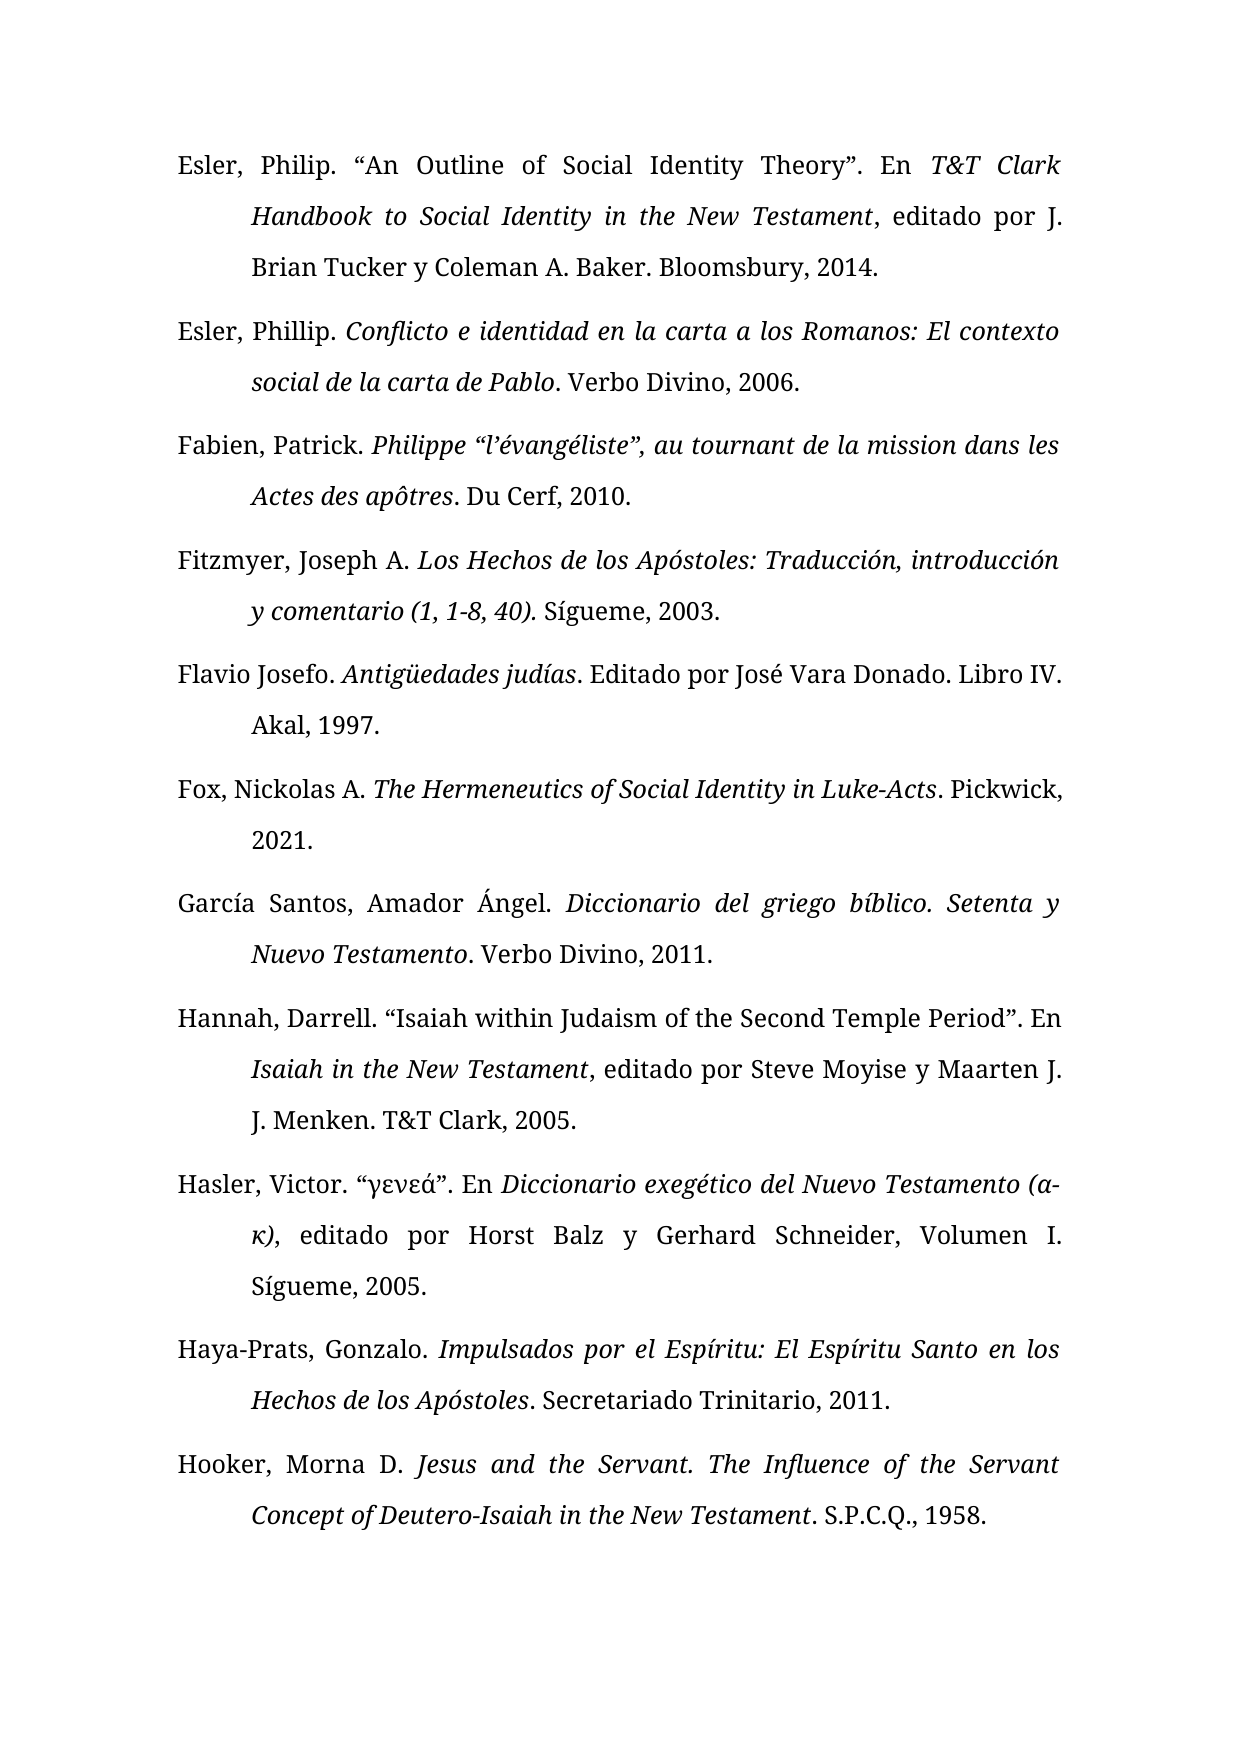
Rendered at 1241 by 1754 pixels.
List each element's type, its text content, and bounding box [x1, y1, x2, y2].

text Fabien, Patrick. Philippe “l’évangéliste”, au tournant de la mission dans les Actes des apôtres. Du Cerf, 2010. [177, 428, 1063, 513]
text Hannah, Darrell. “Isaiah within Judaism of the Second Temple Period”. En Isaiah in the New Testament, editado por Steve Moyise y Maarten J. J. Menken. T&T Clark, 2005. [177, 1001, 1063, 1137]
text Fitzmyer, Joseph A. Los Hechos de los Apóstoles: Traducción, introducción y comentario (1, 1-8, 40). Sígueme, 2003. [177, 542, 1063, 627]
text Esler, Philip. “An Outline of Social Identity Theory”. En T&T Clark Handbook to Social Identity in the New Testament, editado por J. Brian Tucker y Coleman A. Baker. Bloomsbury, 2014. [177, 148, 1063, 284]
text Hasler, Victor. “γενεά”. En Diccionario exegético del Nuevo Testamento (α-κ), editado por Horst Balz y Gerhard Schneider, Volumen I. Sígueme, 2005. [177, 1166, 1063, 1302]
text Fox, Nickolas A. The Hermeneutics of Social Identity in Luke-Acts. Pickwick, 2021. [177, 772, 1063, 857]
text García Santos, Amador Ángel. Diccionario del griego bíblico. Setenta y Nuevo Testamento. Verbo Divino, 2011. [177, 886, 1063, 971]
text Haya-Prats, Gonzalo. Impulsados por el Espíritu: El Espíritu Santo en los Hechos de los Apóstoles. Secretariado Trinitario, 2011. [177, 1332, 1063, 1417]
text Esler, Phillip. Conflicto e identidad en la carta a los Romanos: El contexto social de la carta de Pablo. Verbo Divino, 2006. [177, 313, 1063, 398]
text Hooker, Morna D. Jesus and the Servant. The Influence of the Servant Concept of Deutero-Isaiah in the New Testament. S.P.C.Q., 1958. [177, 1447, 1063, 1532]
text Flavio Josefo. Antigüedades judías. Editado por José Vara Donado. Libro IV. Akal, 1997. [177, 657, 1063, 742]
